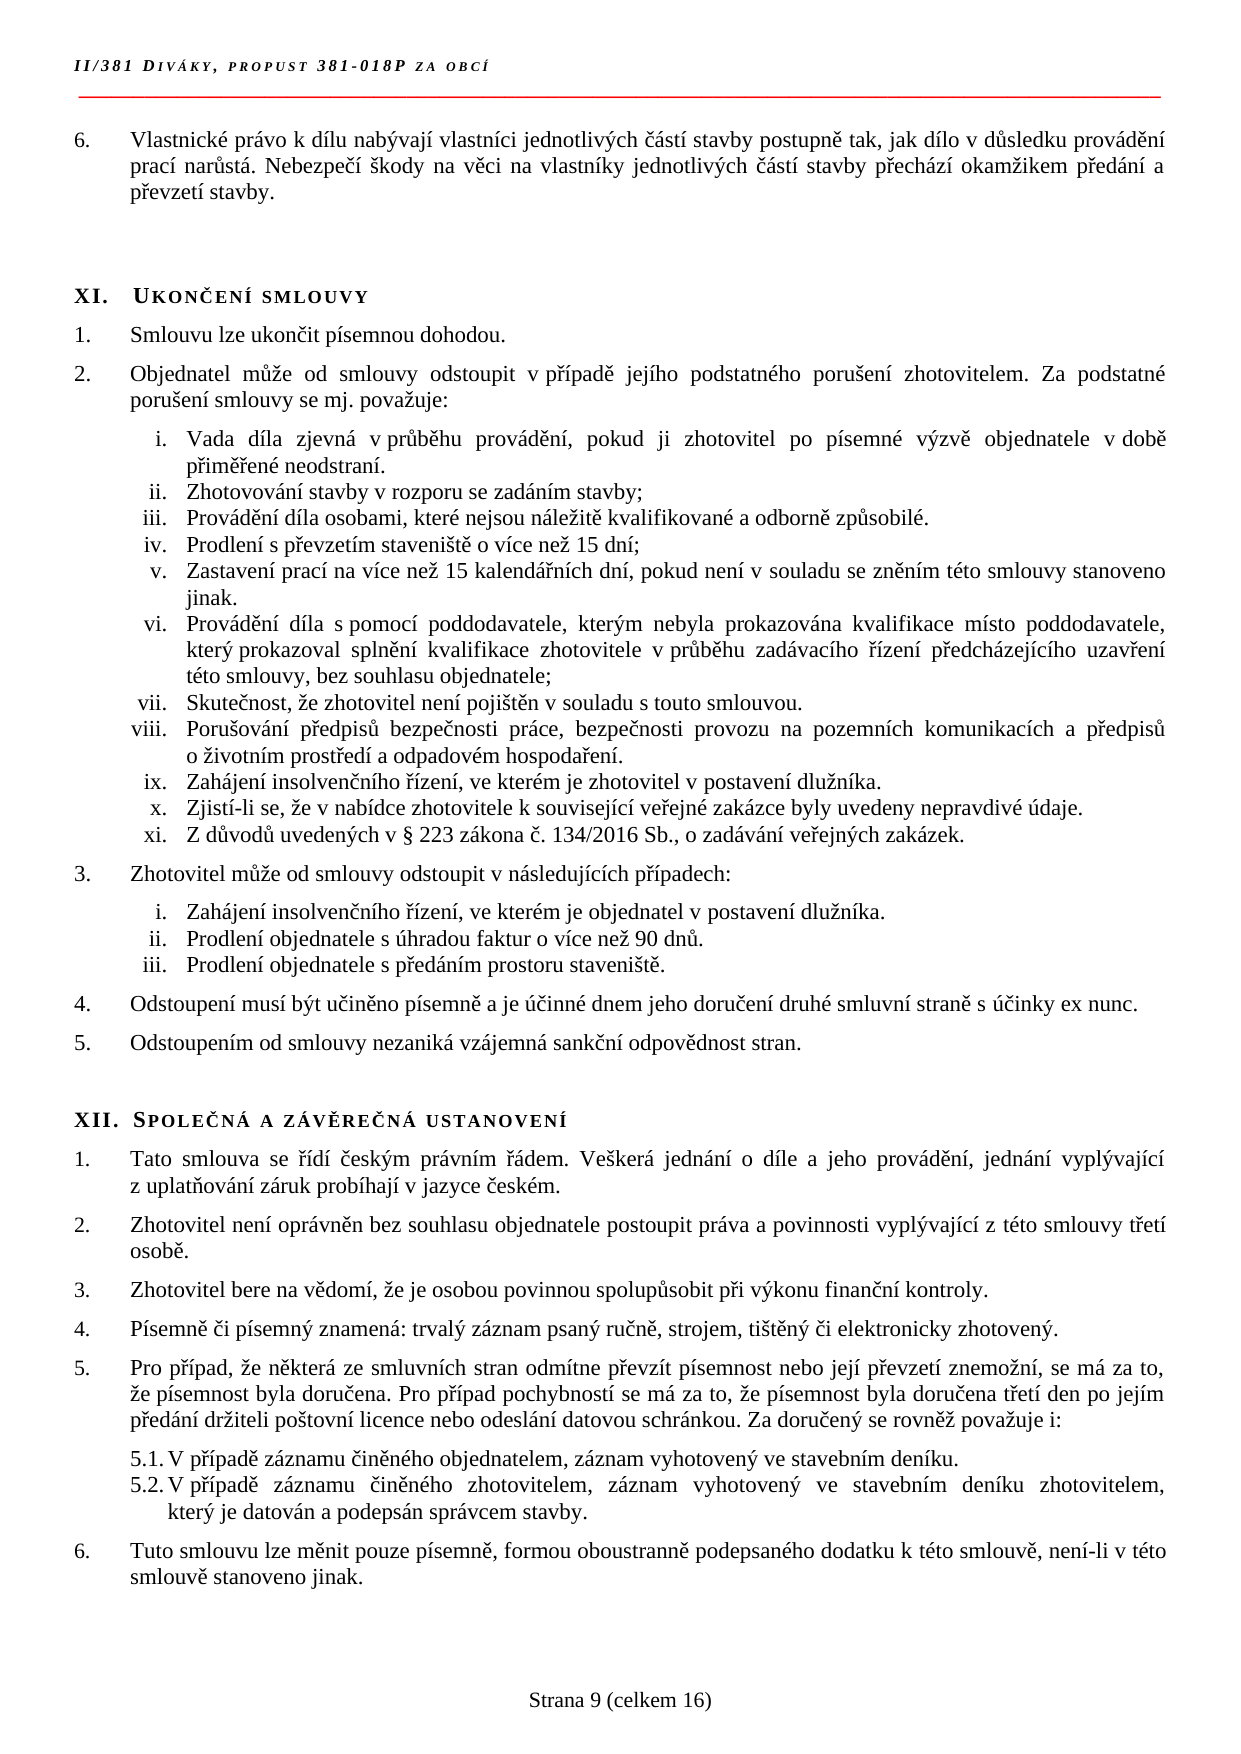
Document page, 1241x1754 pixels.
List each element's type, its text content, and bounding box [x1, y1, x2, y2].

list V případě záznamu činěného objednatelem, záznam vyhotovený ve stavebním deníku. [130, 1445, 1166, 1471]
list Odstoupením od smlouvy nezaniká vzájemná sankční odpovědnost stran. [74, 1029, 1166, 1055]
list Zhotovitel bere na vědomí, že je osobou povinnou spolupůsobit při výkonu finanční kontroly. [74, 1276, 1166, 1302]
list Zjistí-li se, že v nabídce zhotovitele k související veřejné zakázce byly uvedeny nepravdivé údaje. [167, 794, 1166, 821]
list Vlastnické právo k dílu nabývají vlastníci jednotlivých částí stavby postupně tak, jak dílo v důsledku provádění prací narůstá. Nebezpečí škody na věci na vlastníky jednotlivých částí stavby přechází okamžikem předání a převzetí stavby. [74, 126, 1166, 205]
list Provádění díla osobami, které nejsou náležitě kvalifikované a odborně způsobilé. [167, 504, 1166, 531]
list Zastavení prací na více než 15 kalendářních dní, pokud není v souladu se zněním této smlouvy stanoveno jinak. [167, 557, 1166, 610]
list Prodlení s převzetím staveniště o více než 15 dní; [167, 531, 1166, 557]
list Odstoupení musí být učiněno písemně a je účinné dnem jeho doručení druhé smluvní straně s účinky ex nunc. [74, 990, 1166, 1016]
list Prodlení objednatele s úhradou faktur o více než 90 dnů. [167, 925, 1166, 951]
list V případě záznamu činěného zhotovitelem, záznam vyhotovený ve stavebním deníku zhotovitelem, který je datován a podepsán správcem stavby. [130, 1471, 1166, 1524]
list Objednatel může od smlouvy odstoupit v případě jejího podstatného porušení zhotovitelem. Za podstatné porušení smlouvy se mj. považuje: [74, 360, 1166, 413]
list Skutečnost, že zhotovitel není pojištěn v souladu s touto smlouvou. [167, 689, 1166, 715]
list Ukončení smlouvy [74, 282, 1166, 309]
list Prodlení objednatele s předáním prostoru staveniště. [167, 951, 1166, 977]
list Porušování předpisů bezpečnosti práce, bezpečnosti provozu na pozemních komunikacích a předpisů o životním prostředí a odpadovém hospodaření. [167, 715, 1166, 768]
list Písemně či písemný znamená: trvalý záznam psaný ručně, strojem, tištěný či elektronicky zhotovený. [74, 1315, 1166, 1341]
list Zhotovování stavby v rozporu se zadáním stavby; [167, 478, 1166, 504]
list Zhotovitel může od smlouvy odstoupit v následujících případech: [74, 859, 1166, 886]
list Pro případ, že některá ze smluvních stran odmítne převzít písemnost nebo její převzetí znemožní, se má za to, že písemnost byla doručena. Pro případ pochybností se má za to, že písemnost byla doručena třetí den po jejím předání držiteli poštovní licence nebo odeslání datovou schránkou. Za doručený se rovněž považuje i: [74, 1353, 1166, 1433]
list Vada díla zjevná v průběhu provádění, pokud ji zhotovitel po písemné výzvě objednatele v době přiměřené neodstraní. [167, 425, 1166, 478]
list Společná a závěrečná ustanovení [74, 1107, 1166, 1133]
list Tuto smlouvu lze měnit pouze písemně, formou oboustranně podepsaného dodatku k této smlouvě, není-li v této smlouvě stanoveno jinak. [74, 1537, 1166, 1589]
list Zahájení insolvenčního řízení, ve kterém je zhotovitel v postavení dlužníka. [167, 768, 1166, 794]
list Provádění díla s pomocí poddodavatele, kterým nebyla prokazována kvalifikace místo poddodavatele, který prokazoval splnění kvalifikace zhotovitele v průběhu zadávacího řízení předcházejícího uzavření této smlouvy, bez souhlasu objednatele; [167, 610, 1166, 689]
list Zahájení insolvenčního řízení, ve kterém je objednatel v postavení dlužníka. [167, 898, 1166, 925]
list Tato smlouva se řídí českým právním řádem. Veškerá jednání o díle a jeho provádění, jednání vyplývající z uplatňování záruk probíhají v jazyce českém. [74, 1145, 1166, 1198]
list Zhotovitel není oprávněn bez souhlasu objednatele postoupit práva a povinnosti vyplývající z této smlouvy třetí osobě. [74, 1211, 1166, 1263]
list Smlouvu lze ukončit písemnou dohodou. [74, 321, 1166, 348]
list Z důvodů uvedených v § 223 zákona č. 134/2016 Sb., o zadávání veřejných zakázek. [167, 821, 1166, 847]
